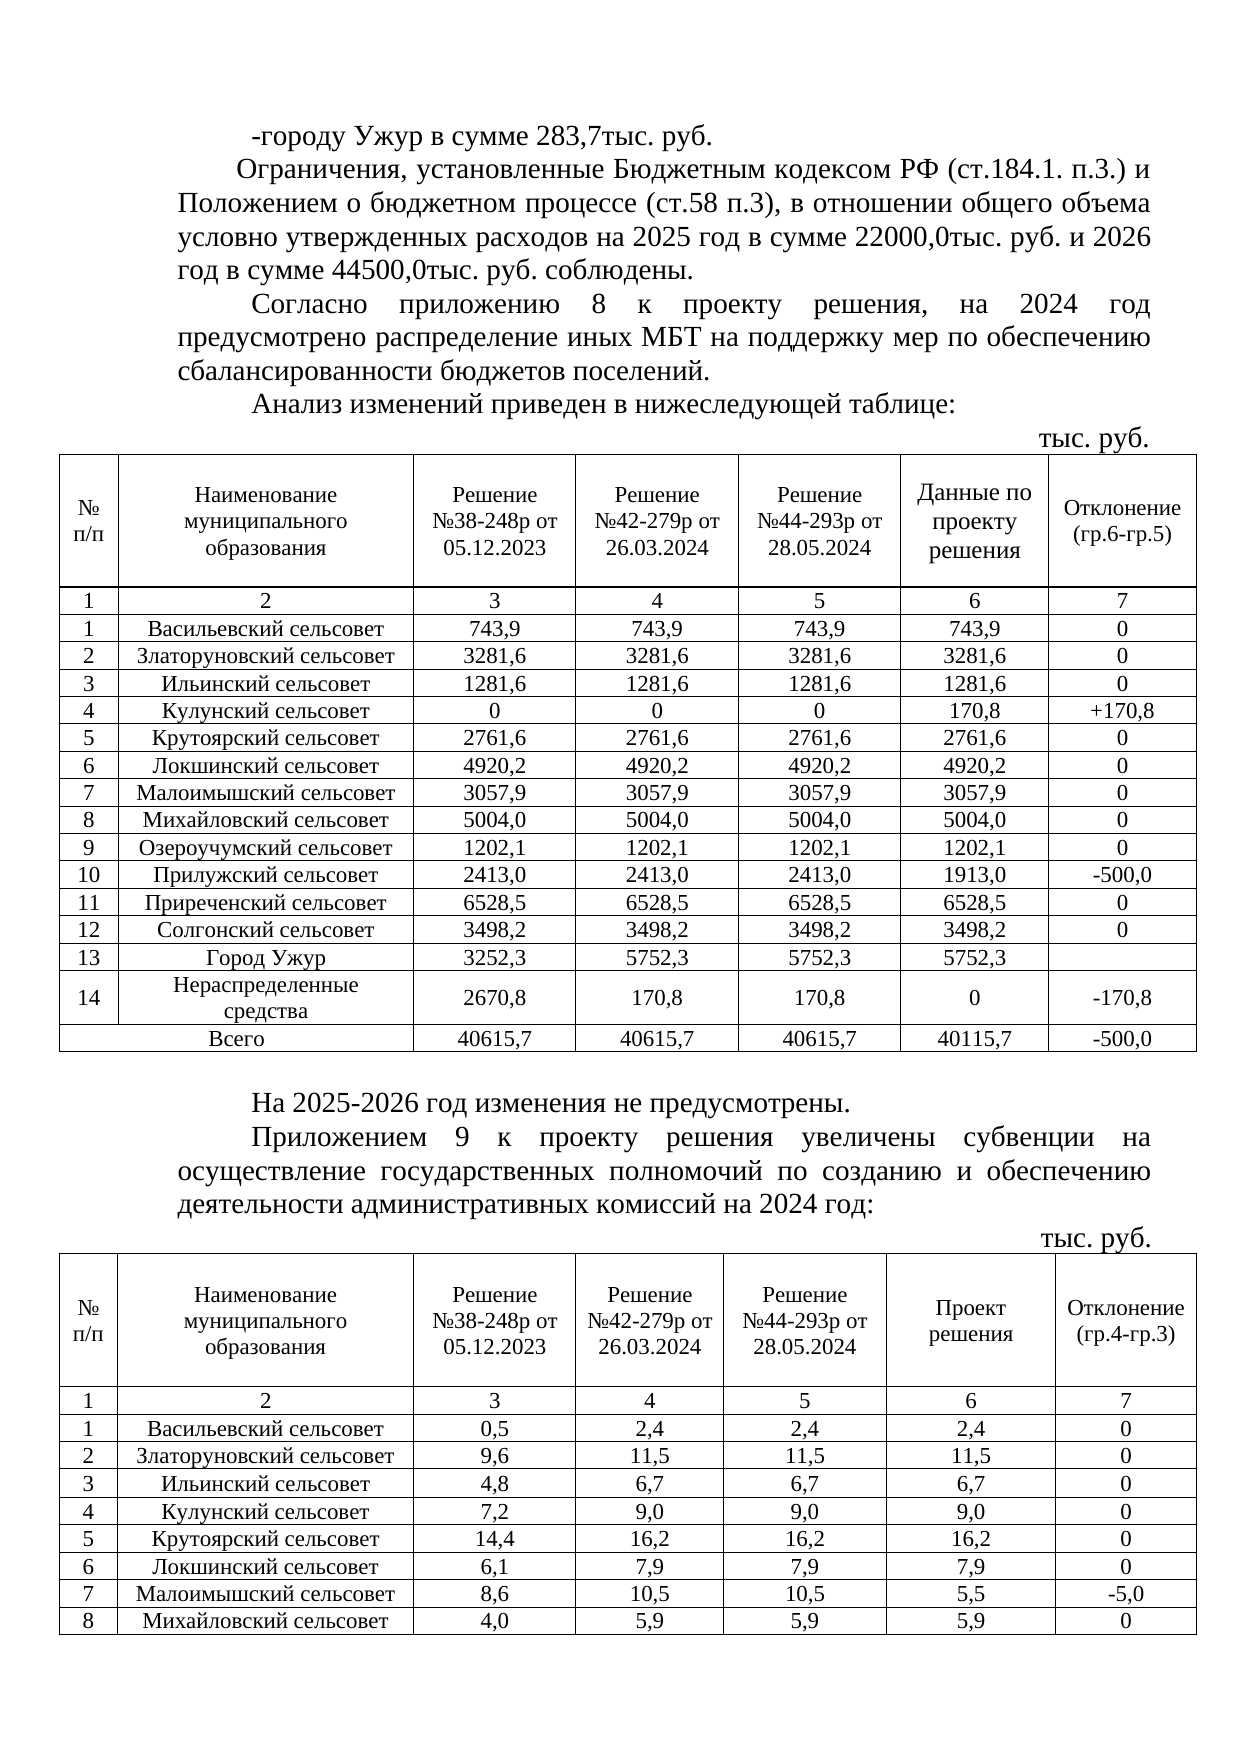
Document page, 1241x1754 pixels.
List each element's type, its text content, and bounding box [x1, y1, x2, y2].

table_cell 10,5 [576, 1580, 723, 1607]
table_cell 2413,0 [414, 861, 575, 888]
table_cell Васильевский сельсовет [119, 615, 413, 641]
table_cell 2 [60, 642, 118, 668]
table_cell 0 [1049, 779, 1196, 806]
table_cell 3498,2 [576, 916, 738, 942]
table_cell -500,0 [1049, 861, 1196, 888]
table_cell 3281,6 [739, 642, 900, 668]
table_header Решение №38-248р от 05.12.2023 [414, 1254, 575, 1386]
table_cell 1 [60, 1415, 117, 1441]
table_cell 3498,2 [414, 916, 575, 942]
table_cell 5 [739, 588, 900, 614]
table_cell Приреченский сельсовет [119, 889, 413, 915]
table_cell 2 [119, 588, 413, 614]
table_cell 0 [739, 697, 900, 723]
table_cell 6 [60, 1553, 117, 1579]
table_cell 9,0 [887, 1498, 1055, 1524]
table_cell 5,5 [887, 1580, 1055, 1607]
table_cell 2670,8 [414, 971, 575, 1024]
table_cell 3057,9 [901, 779, 1048, 806]
table_cell 4 [576, 1387, 723, 1413]
table_cell 5 [60, 724, 118, 751]
table_cell 7,9 [576, 1553, 723, 1579]
table_cell 2761,6 [739, 724, 900, 751]
table_cell 7 [60, 1580, 117, 1607]
table_cell 1202,1 [414, 834, 575, 860]
table_cell 40615,7 [576, 1025, 738, 1051]
table_cell 10 [60, 861, 118, 888]
table_cell 6 [60, 752, 118, 778]
table_header Решение №42-279р от 26.03.2024 [576, 1254, 723, 1386]
text На 2025-2026 год изменения не предусмотрены. [177, 1086, 1152, 1119]
table_header Данные по проекту решения [901, 455, 1048, 586]
table_header Решение №38-248р от 05.12.2023 [414, 455, 575, 586]
table_cell 9 [60, 834, 118, 860]
table_cell 40615,7 [414, 1025, 575, 1051]
table_cell 40615,7 [739, 1025, 900, 1051]
table_cell Ильинский сельсовет [119, 670, 413, 696]
table_cell 5,9 [724, 1608, 886, 1634]
table_cell 2,4 [576, 1415, 723, 1441]
table_cell 3057,9 [739, 779, 900, 806]
table_cell -500,0 [1049, 1025, 1196, 1051]
table_header Наименование муниципального образования [118, 1254, 413, 1386]
table_cell 170,8 [901, 697, 1048, 723]
table_cell 0 [1049, 642, 1196, 668]
table_header Отклонение (гр.6-гр.5) [1049, 455, 1196, 586]
table_cell 0 [1049, 752, 1196, 778]
table_cell Прилужский сельсовет [119, 861, 413, 888]
table_cell 0 [1056, 1498, 1196, 1524]
text Согласно приложению 8 к проекту решения, на 2024 год предусмотрено распределение иных МБТ на поддержку мер по обеспечению сбалансированности бюджетов поселений. [177, 286, 1152, 386]
table_cell 7,9 [724, 1553, 886, 1579]
table_cell [1049, 944, 1196, 970]
table_cell 12 [60, 916, 118, 942]
table_cell 0 [1056, 1553, 1196, 1579]
table_cell 2413,0 [576, 861, 738, 888]
table_cell 6 [901, 588, 1048, 614]
table_cell 2 [118, 1387, 413, 1413]
table_cell 0 [576, 697, 738, 723]
table_cell 1202,1 [901, 834, 1048, 860]
table_cell 6528,5 [576, 889, 738, 915]
table_cell Кулунский сельсовет [119, 697, 413, 723]
table_cell 4,0 [414, 1608, 575, 1634]
table_cell 3 [414, 588, 575, 614]
table_cell 5004,0 [739, 807, 900, 833]
table_cell 0 [1049, 889, 1196, 915]
table_cell 7,2 [414, 1498, 575, 1524]
table_cell Ильинский сельсовет [118, 1469, 413, 1497]
table_cell 4920,2 [739, 752, 900, 778]
text Анализ изменений приведен в нижеследующей таблице: [177, 386, 1152, 420]
table_cell 0 [1056, 1442, 1196, 1468]
table_header № п/п [60, 1254, 117, 1386]
table_cell 0 [1056, 1415, 1196, 1441]
table_cell 8 [60, 807, 118, 833]
table_cell 11,5 [887, 1442, 1055, 1468]
table_cell 1281,6 [414, 670, 575, 696]
table_cell 13 [60, 944, 118, 970]
table_cell 16,2 [576, 1525, 723, 1552]
table_header № п/п [60, 455, 118, 586]
table_cell 4920,2 [576, 752, 738, 778]
table_header Решение №44-293р от 28.05.2024 [724, 1254, 886, 1386]
table_cell 8 [60, 1608, 117, 1634]
table_cell 9,0 [576, 1498, 723, 1524]
table_cell 4920,2 [414, 752, 575, 778]
table_cell Михайловский сельсовет [118, 1608, 413, 1634]
table_cell 8,6 [414, 1580, 575, 1607]
table_cell 0 [1049, 615, 1196, 641]
table_cell 5004,0 [901, 807, 1048, 833]
table_cell 3057,9 [414, 779, 575, 806]
table_cell +170,8 [1049, 697, 1196, 723]
table_cell 3 [414, 1387, 575, 1413]
table_cell Солгонский сельсовет [119, 916, 413, 942]
table_header Наименование муниципального образования [119, 455, 413, 586]
table_cell Всего [60, 1025, 413, 1051]
table_cell 6528,5 [901, 889, 1048, 915]
table_cell Златоруновский сельсовет [118, 1442, 413, 1468]
text тыс. руб. [177, 1220, 1152, 1253]
table_cell 11,5 [576, 1442, 723, 1468]
table_cell -5,0 [1056, 1580, 1196, 1607]
table_cell 170,8 [739, 971, 900, 1024]
table_cell Златоруновский сельсовет [119, 642, 413, 668]
table_cell 0 [901, 971, 1048, 1024]
table_cell 16,2 [724, 1525, 886, 1552]
table_cell 7 [60, 779, 118, 806]
table_cell 1 [60, 1387, 117, 1413]
table_cell 6,1 [414, 1553, 575, 1579]
table_cell 6,7 [724, 1469, 886, 1497]
table_cell 6528,5 [739, 889, 900, 915]
table_cell 1281,6 [901, 670, 1048, 696]
text Приложением 9 к проекту решения увеличены субвенции на осуществление государственных полномочий по созданию и обеспечению деятельности административных комиссий на 2024 год: [177, 1119, 1152, 1220]
table_cell 5,9 [576, 1608, 723, 1634]
table_cell 170,8 [576, 971, 738, 1024]
table_cell 4 [60, 1498, 117, 1524]
table_cell 5004,0 [576, 807, 738, 833]
table_cell 14 [60, 971, 118, 1024]
table_cell 7,9 [887, 1553, 1055, 1579]
table_cell 3 [60, 1469, 117, 1497]
table_header Проект решения [887, 1254, 1055, 1386]
table_cell Кулунский сельсовет [118, 1498, 413, 1524]
table_cell 0 [1049, 724, 1196, 751]
table_cell 2413,0 [739, 861, 900, 888]
table_cell 1202,1 [576, 834, 738, 860]
table_cell 0 [1056, 1608, 1196, 1634]
table_cell 0,5 [414, 1415, 575, 1441]
table_cell 5 [724, 1387, 886, 1413]
table_cell 0 [1049, 807, 1196, 833]
table_cell 5752,3 [739, 944, 900, 970]
table_cell 2761,6 [414, 724, 575, 751]
table_cell 10,5 [724, 1580, 886, 1607]
table_cell 3281,6 [414, 642, 575, 668]
table_cell 4 [60, 697, 118, 723]
table_cell 4920,2 [901, 752, 1048, 778]
table_cell Локшинский сельсовет [119, 752, 413, 778]
table_cell 3281,6 [901, 642, 1048, 668]
table_cell Михайловский сельсовет [119, 807, 413, 833]
table_cell 7 [1049, 588, 1196, 614]
table_cell 2761,6 [576, 724, 738, 751]
table_cell 1202,1 [739, 834, 900, 860]
table_header Отклонение (гр.4-гр.3) [1056, 1254, 1196, 1386]
text тыс. руб. [177, 420, 1152, 453]
table_cell 6528,5 [414, 889, 575, 915]
table_cell 0 [1056, 1469, 1196, 1497]
table_cell 6 [887, 1387, 1055, 1413]
table_cell 4 [576, 588, 738, 614]
table_cell 743,9 [739, 615, 900, 641]
table_cell 40115,7 [901, 1025, 1048, 1051]
table_cell Малоимышский сельсовет [118, 1580, 413, 1607]
text Ограничения, установленные Бюджетным кодексом РФ (ст.184.1. п.3.) и Положением о бюджетном процессе (ст.58 п.3), в отношении общего объема условно утвержденных расходов на 2025 год в сумме 22000,0тыс. руб. и 2026 год в сумме 44500,0тыс. руб. соблюдены. [177, 152, 1152, 286]
table_cell 2761,6 [901, 724, 1048, 751]
table_cell 3498,2 [739, 916, 900, 942]
table_header Решение №42-279р от 26.03.2024 [576, 455, 738, 586]
table_cell 1913,0 [901, 861, 1048, 888]
table_cell 7 [1056, 1387, 1196, 1413]
table_cell 16,2 [887, 1525, 1055, 1552]
table_cell 3252,3 [414, 944, 575, 970]
table_cell 9,0 [724, 1498, 886, 1524]
table_cell 5752,3 [576, 944, 738, 970]
table_cell -170,8 [1049, 971, 1196, 1024]
table_cell Крутоярский сельсовет [119, 724, 413, 751]
table_cell 2 [60, 1442, 117, 1468]
table_cell 5004,0 [414, 807, 575, 833]
table_cell 1281,6 [739, 670, 900, 696]
table_cell 3498,2 [901, 916, 1048, 942]
table_cell 6,7 [887, 1469, 1055, 1497]
table_cell 3281,6 [576, 642, 738, 668]
table_cell 0 [1056, 1525, 1196, 1552]
table_cell 3057,9 [576, 779, 738, 806]
table_cell 1 [60, 588, 118, 614]
table_cell 3 [60, 670, 118, 696]
table_cell Локшинский сельсовет [118, 1553, 413, 1579]
table_cell Город Ужур [119, 944, 413, 970]
table_cell 5,9 [887, 1608, 1055, 1634]
text -городу Ужур в сумме 283,7тыс. руб. [177, 118, 1152, 152]
table_cell 743,9 [576, 615, 738, 641]
table_cell Крутоярский сельсовет [118, 1525, 413, 1552]
table_cell Нераспределенные средства [119, 971, 413, 1024]
table_cell 11,5 [724, 1442, 886, 1468]
table_cell 0 [414, 697, 575, 723]
table_cell Озероучумский сельсовет [119, 834, 413, 860]
table_cell 4,8 [414, 1469, 575, 1497]
table_cell Васильевский сельсовет [118, 1415, 413, 1441]
table_cell 11 [60, 889, 118, 915]
table_cell 743,9 [901, 615, 1048, 641]
table_cell 743,9 [414, 615, 575, 641]
table_header Решение №44-293р от 28.05.2024 [739, 455, 900, 586]
table_cell 0 [1049, 834, 1196, 860]
table_cell 1281,6 [576, 670, 738, 696]
table_cell 2,4 [724, 1415, 886, 1441]
table_cell Малоимышский сельсовет [119, 779, 413, 806]
table_cell 5 [60, 1525, 117, 1552]
table_cell 14,4 [414, 1525, 575, 1552]
table_cell 1 [60, 615, 118, 641]
table_cell 0 [1049, 916, 1196, 942]
table_cell 0 [1049, 670, 1196, 696]
table_cell 9,6 [414, 1442, 575, 1468]
table_cell 6,7 [576, 1469, 723, 1497]
table_cell 5752,3 [901, 944, 1048, 970]
table_cell 2,4 [887, 1415, 1055, 1441]
